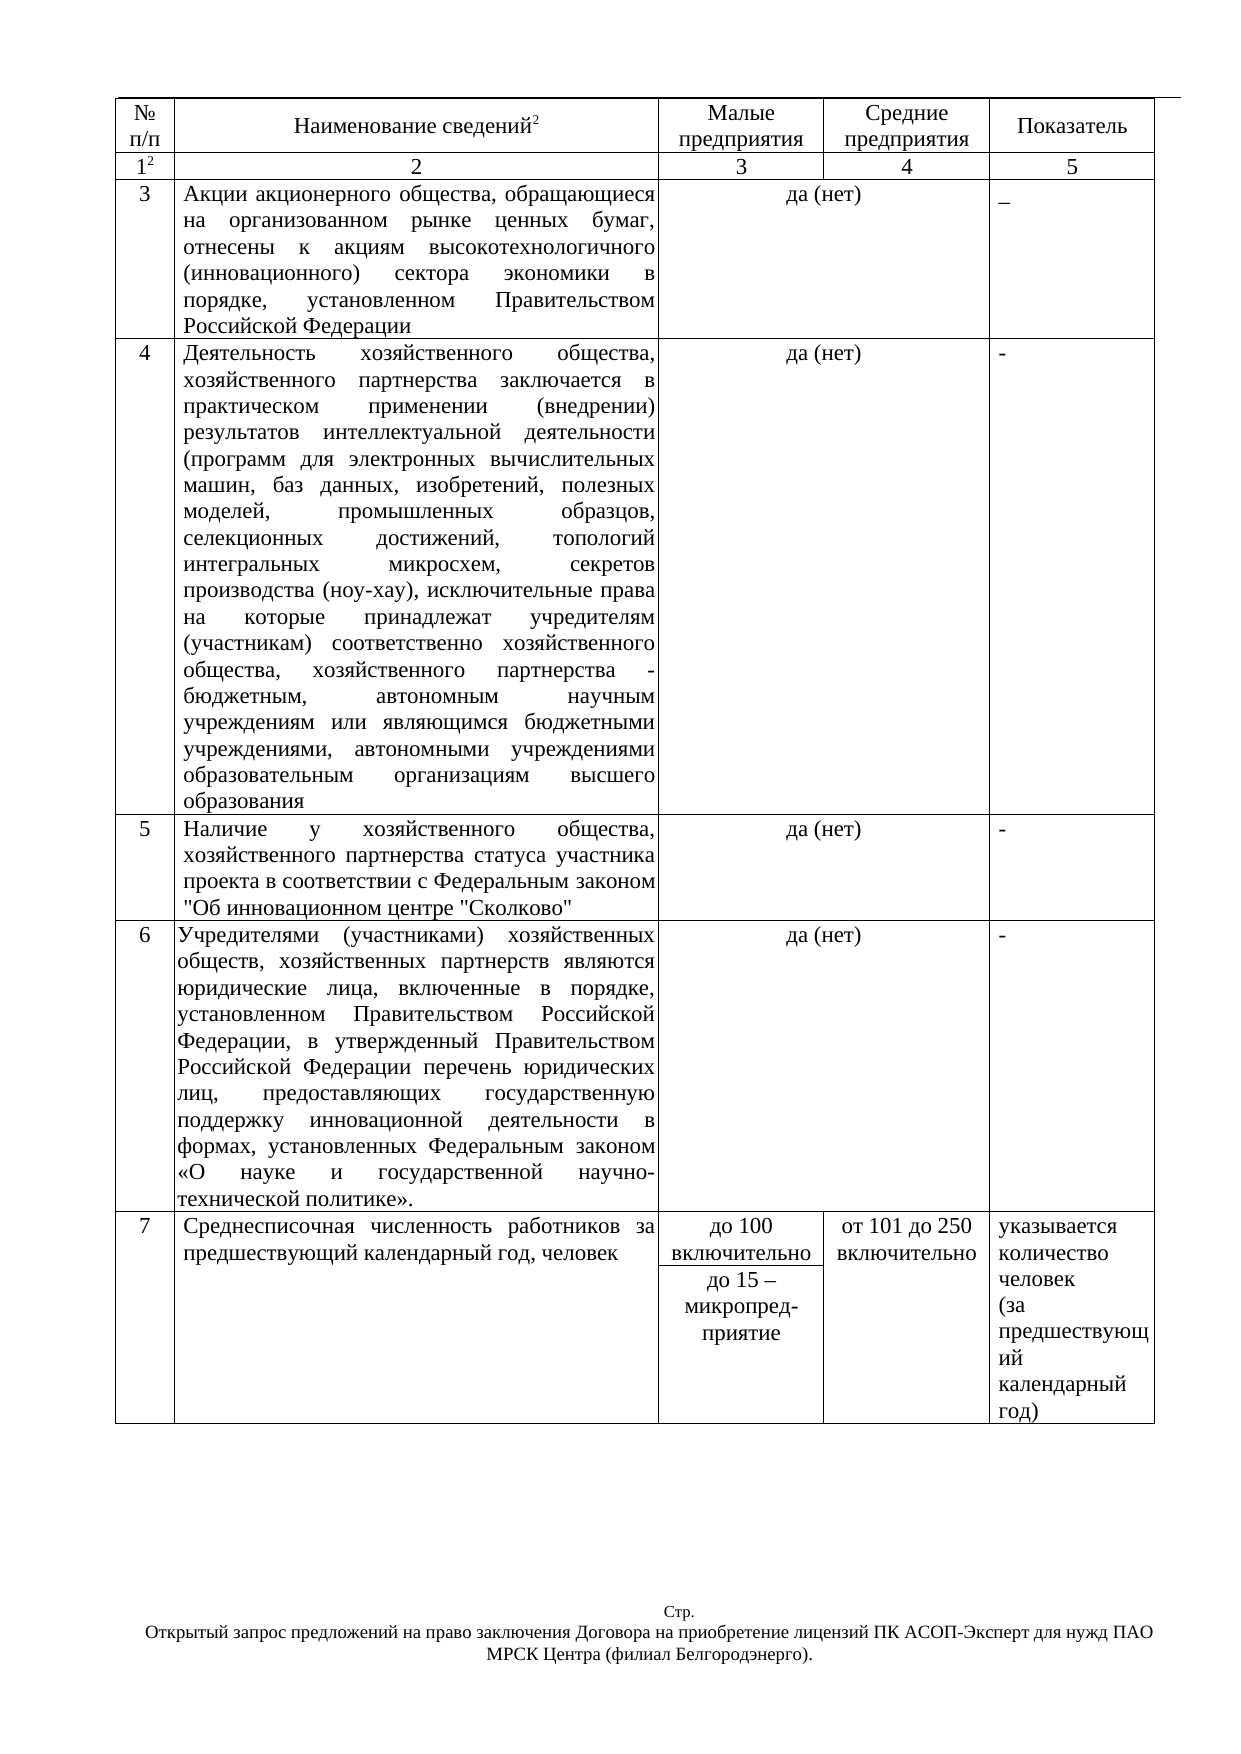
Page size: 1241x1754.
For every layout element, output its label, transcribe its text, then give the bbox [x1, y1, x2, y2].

table_cell Наличие у хозяйственного общества, хозяйственного партнерства статуса участника проекта в соответствии с Федеральным законом "Об инновационном центре "Сколково" [175, 815, 658, 920]
table_cell да (нет) [659, 180, 989, 338]
table_cell 4 [116, 339, 174, 814]
table_cell 4 [824, 153, 989, 179]
table_header Показатель [990, 99, 1154, 152]
table_cell 3 [116, 180, 174, 338]
table_cell Учредителями (участниками) хозяйственных обществ, хозяйственных партнерств являются юридические лица, включенные в порядке, установленном Правительством Российской Федерации, в утвержденный Правительством Российской Федерации перечень юридических лиц, предоставляющих государственную поддержку инновационной деятельности в формах, установленных Федеральным законом «О науке и государственной научно-технической политике». [175, 921, 658, 1211]
table_cell 2 [175, 153, 658, 179]
table_cell Деятельность хозяйственного общества, хозяйственного партнерства заключается в практическом применении (внедрении) результатов интеллектуальной деятельности (программ для электронных вычислительных машин, баз данных, изобретений, полезных моделей, промышленных образцов, селекционных достижений, топологий интегральных микросхем, секретов производства (ноу-хау), исключительные права на которые принадлежат учредителям (участникам) соответственно хозяйственного общества, хозяйственного партнерства - бюджетным, автономным научным учреждениям или являющимся бюджетными учреждениями, автономными учреждениями образовательным организациям высшего образования [175, 339, 658, 814]
table_cell 12 [116, 153, 174, 179]
table_cell да (нет) [659, 339, 989, 814]
table_cell указывается количество человек (за предшествующий календарный год) [990, 1212, 1154, 1423]
table_cell 5 [116, 815, 174, 920]
table_cell 5 [990, 153, 1154, 179]
table_cell 7 [116, 1212, 174, 1423]
table_cell - [990, 815, 1154, 920]
table_cell _ [990, 180, 1154, 338]
table_cell да (нет) [659, 921, 989, 1211]
table_header Средние предприятия [824, 99, 989, 152]
table_cell от 101 до 250 включительно [824, 1212, 989, 1423]
table_cell Акции акционерного общества, обращающиеся на организованном рынке ценных бумаг, отнесены к акциям высокотехнологичного (инновационного) сектора экономики в порядке, установленном Правительством Российской Федерации [175, 180, 658, 338]
table_header Наименование сведений2 [175, 99, 658, 152]
table_cell 6 [116, 921, 174, 1211]
table_cell до 15 – микропредприятие [659, 1266, 823, 1423]
table_cell 3 [659, 153, 823, 179]
table_header Малые предприятия [659, 99, 823, 152]
table_cell Среднесписочная численность работников за предшествующий календарный год, человек [175, 1212, 658, 1423]
table_cell до 100 включительно [659, 1212, 823, 1265]
table_cell - [990, 921, 1154, 1211]
table_cell - [990, 339, 1154, 814]
table_header № п/п [116, 99, 174, 152]
table_cell да (нет) [659, 815, 989, 920]
